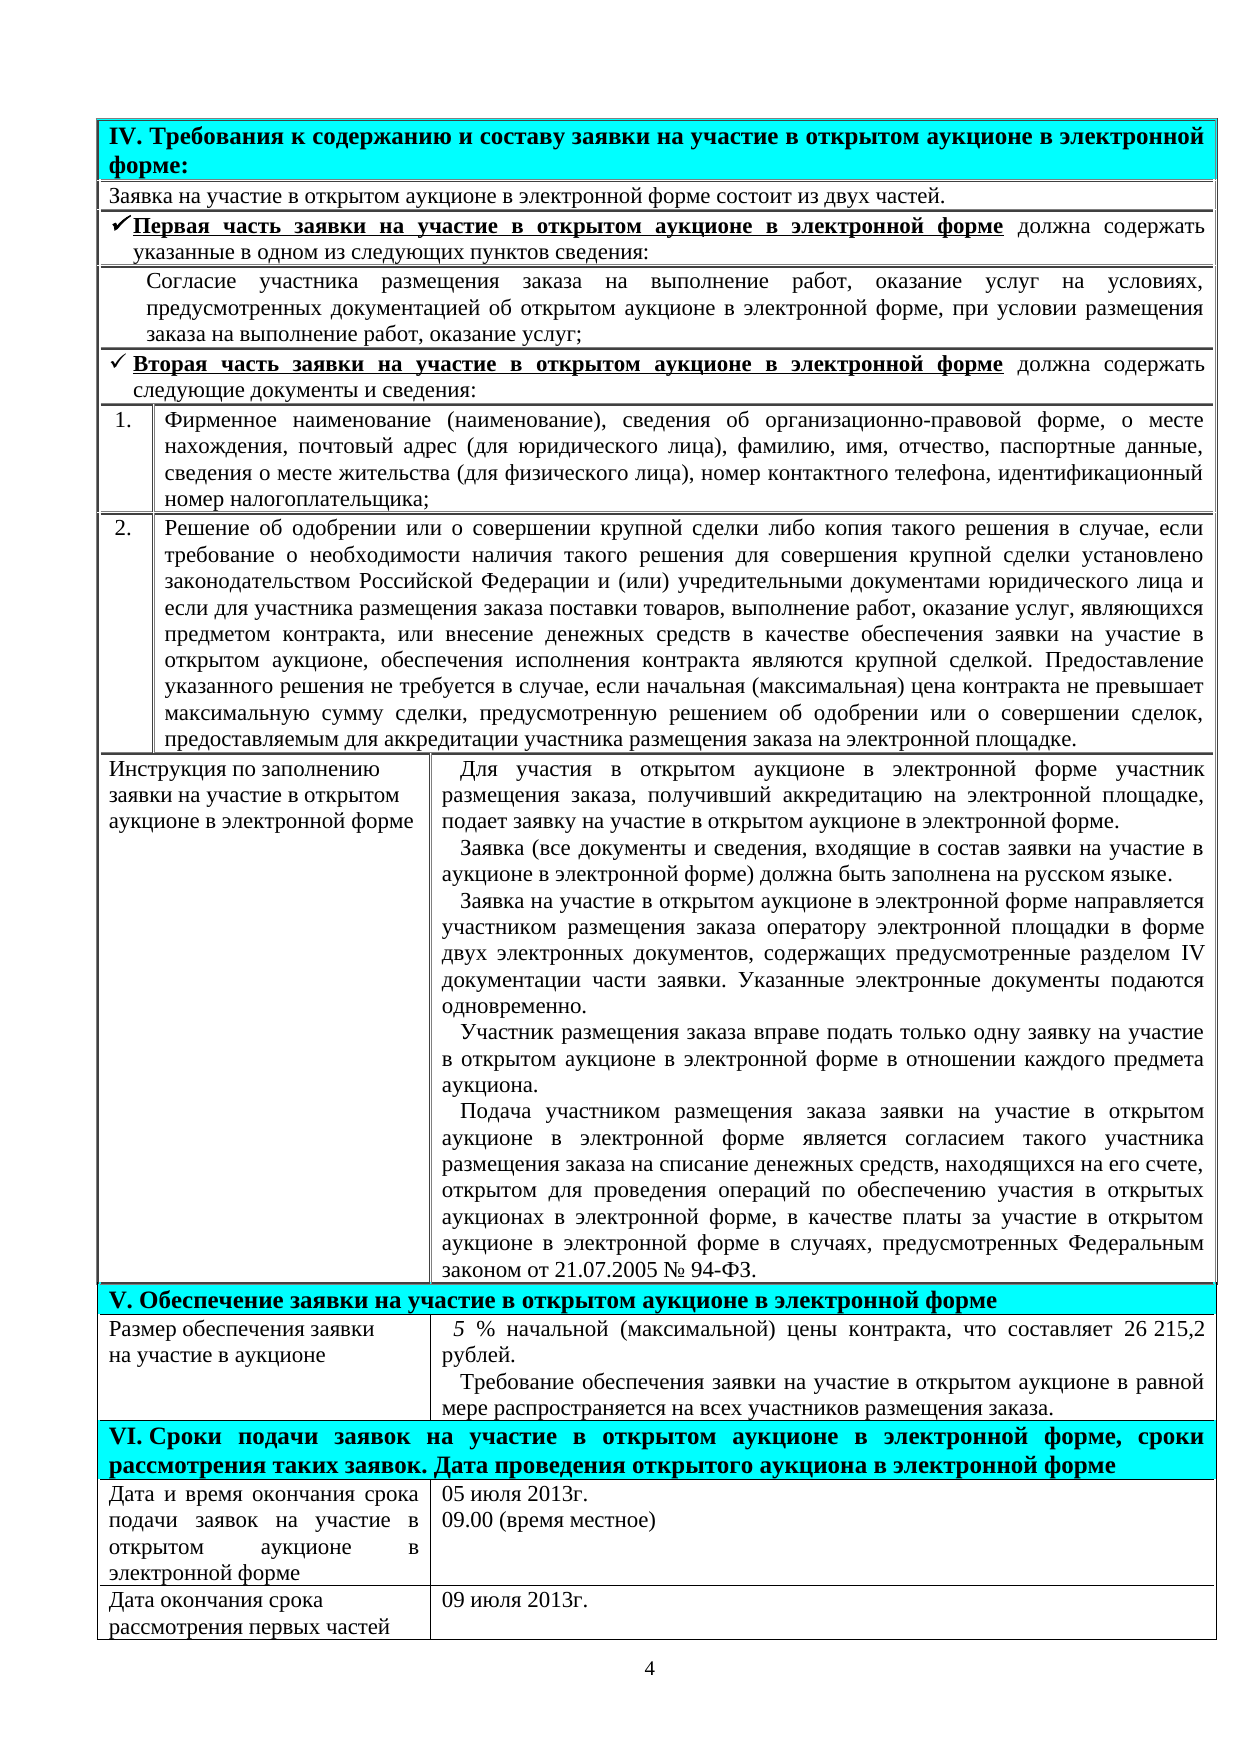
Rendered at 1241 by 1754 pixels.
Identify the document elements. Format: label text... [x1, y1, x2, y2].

table_cell V. Обеспечение заявки на участие в открытом аукционе в электронной форме [98, 1282, 1216, 1314]
table_cell [99, 511, 152, 752]
table_cell Для участия в открытом аукционе в электронной форме участник размещения заказа, получивший аккредитацию на электронной площадке, подает заявку на участие в открытом аукционе в электронной форме. Заявка (все документы и сведения, входящие в состав заявки на участие в аукционе в электронной форме) должна быть заполнена на русском языке. Заявка на участие в открытом аукционе в электронной форме направляется участником размещения заказа оператору электронной площадки в форме двух электронных документов, содержащих предусмотренные разделом IV документации части заявки. Указанные электронные документы подаются одновременно. Участник размещения заказа вправе подать только одну заявку на участие в открытом аукционе в электронной форме в отношении каждого предмета аукциона. Подача участником размещения заказа заявки на участие в открытом аукционе в электронной форме является согласием такого участника размещения заказа на списание денежных средств, находящихся на его счете, открытом для проведения операций по обеспечению участия в открытых аукционах в электронной форме, в качестве платы за участие в открытом аукционе в электронной форме в случаях, предусмотренных Федеральным законом от 21.07.2005 № 94-ФЗ. [432, 752, 1215, 1282]
table_cell Фирменное наименование (наименование), сведения об организационно-правовой форме, о месте нахождения, почтовый адрес (для юридического лица), фамилию, имя, отчество, паспортные данные, сведения о месте жительства (для физического лица), номер контактного телефона, идентификационный номер налогоплательщика; [155, 403, 1215, 511]
table_cell 05 июля 2013г. 09.00 (время местное) [431, 1479, 1216, 1585]
table_cell Первая часть заявки на участие в открытом аукционе в электронной форме должна содержать указанные в одном из следующих пунктов сведения: [97, 209, 1217, 264]
table_cell 5 % начальной (максимальной) цены контракта, что составляет 26 215,2 рублей. Требование обеспечения заявки на участие в открытом аукционе в равной мере распространяется на всех участников размещения заказа. [431, 1314, 1216, 1420]
table_cell 09 июля 2013г. [431, 1585, 1216, 1639]
table_cell Дата и время окончания срока подачи заявок на участие в открытом аукционе в электронной форме [98, 1479, 430, 1585]
table_cell VI. Сроки подачи заявок на участие в открытом аукционе в электронной форме, сроки рассмотрения таких заявок. Дата проведения открытого аукциона в электронной форме [98, 1420, 1216, 1479]
table_cell Решение об одобрении или о совершении крупной сделки либо копия такого решения в случае, если требование о необходимости наличия такого решения для совершения крупной сделки установлено законодательством Российской Федерации и (или) учредительными документами юридического лица и если для участника размещения заказа поставки товаров, выполнение работ, оказание услуг, являющихся предметом контракта, или внесение денежных средств в качестве обеспечения заявки на участие в открытом аукционе, обеспечения исполнения контракта являются крупной сделкой. Предоставление указанного решения не требуется в случае, если начальная (максимальная) цена контракта не превышает максимальную сумму сделки, предусмотренную решением об одобрении или о совершении сделок, предоставляемым для аккредитации участника размещения заказа на электронной площадке. [155, 511, 1215, 752]
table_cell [98, 1585, 430, 1639]
table_cell Вторая часть заявки на участие в открытом аукционе в электронной форме должна содержать следующие документы и сведения: [99, 347, 1215, 403]
table_cell Инструкция по заполнению заявки на участие в открытом аукционе в электронной форме [99, 752, 429, 1282]
table_cell Согласие участника размещения заказа на выполнение работ, оказание услуг на условиях, предусмотренных документацией об открытом аукционе в электронной форме, при условии размещения заказа на выполнение работ, оказание услуг; [97, 264, 1217, 347]
table_cell IV. Требования к содержанию и составу заявки на участие в открытом аукционе в электронной форме: [99, 121, 1215, 179]
table_cell Размер обеспечения заявки на участие в аукционе [98, 1314, 430, 1420]
table_cell [99, 403, 152, 511]
table_cell Заявка на участие в открытом аукционе в электронной форме состоит из двух частей. [99, 179, 1215, 208]
